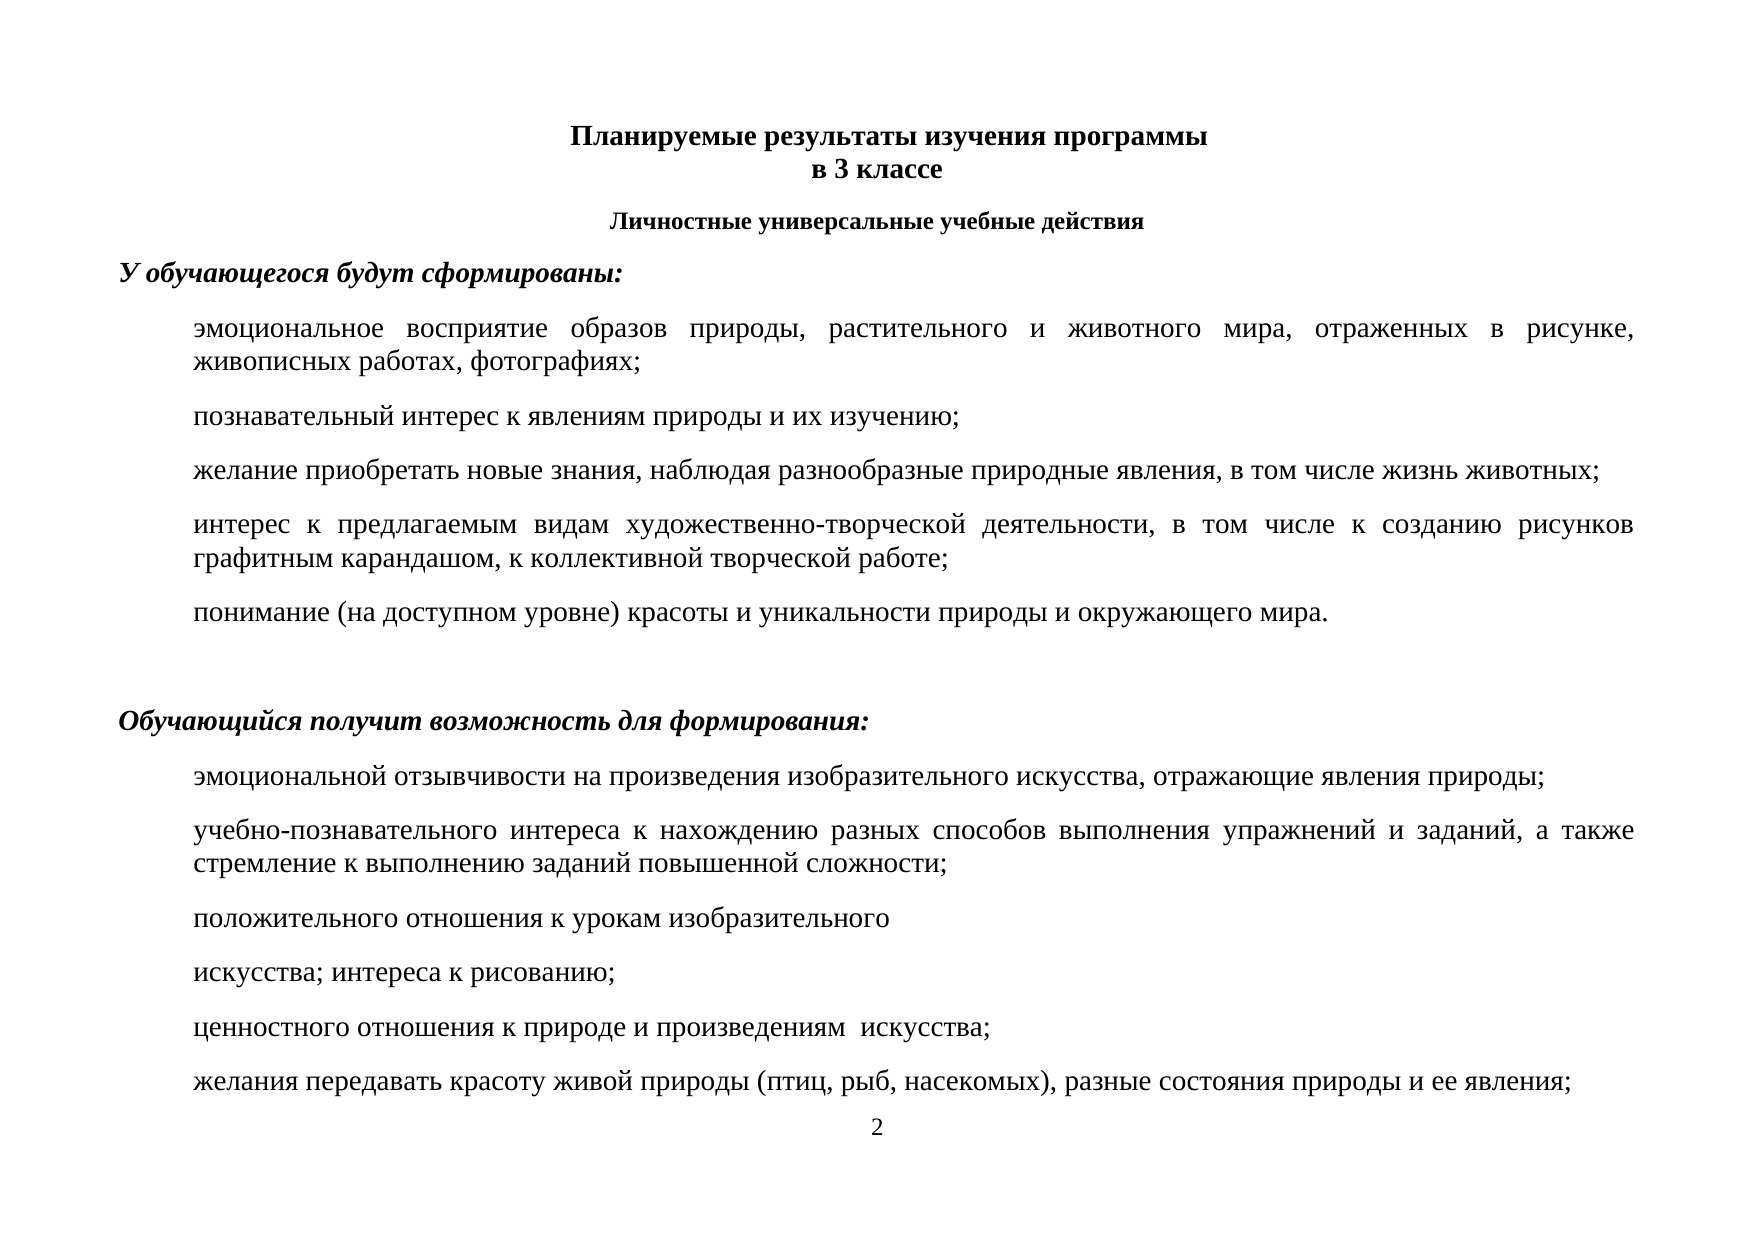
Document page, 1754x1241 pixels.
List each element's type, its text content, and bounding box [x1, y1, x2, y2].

text ценностного отношения к природе и произведениям искусства; [193, 1009, 1636, 1042]
text познавательный интерес к явлениям природы и их изучению; [193, 398, 1636, 431]
text эмоциональное восприятие образов природы, растительного и животного мира, отраженных в рисунке, живописных работах, фотографиях; [193, 310, 1636, 377]
text в 3 классе [118, 152, 1636, 185]
text учебно-познавательного интереса к нахождению разных способов выполнения упражнений и заданий, а также стремление к выполнению заданий повышенной сложности; [193, 812, 1636, 879]
text эмоциональной отзывчивости на произведения изобразительного искусства, отражающие явления природы; [193, 758, 1636, 791]
text положительного отношения к урокам изобразительного [193, 900, 1636, 933]
text интерес к предлагаемым видам художественно-творческой деятельности, в том числе к созданию рисунков графитным карандашом, к коллективной творческой работе; [193, 507, 1636, 574]
text Личностные универсальные учебные действия [118, 206, 1636, 235]
text желание приобретать новые знания, наблюдая разнообразные природные явления, в том числе жизнь животных; [193, 452, 1636, 486]
text желания передавать красоту живой природы (птиц, рыб, насекомых), разные состояния природы и ее явления; [193, 1063, 1636, 1097]
text искусства; интереса к рисованию; [193, 954, 1636, 988]
text понимание (на доступном уровне) красоты и уникальности природы и окружающего мира. [193, 594, 1636, 628]
text Обучающийся получит возможность для формирования: [118, 703, 1636, 737]
text У обучающегося будут сформированы: [118, 256, 1636, 289]
text Планируемые результаты изучения программы [118, 118, 1636, 152]
